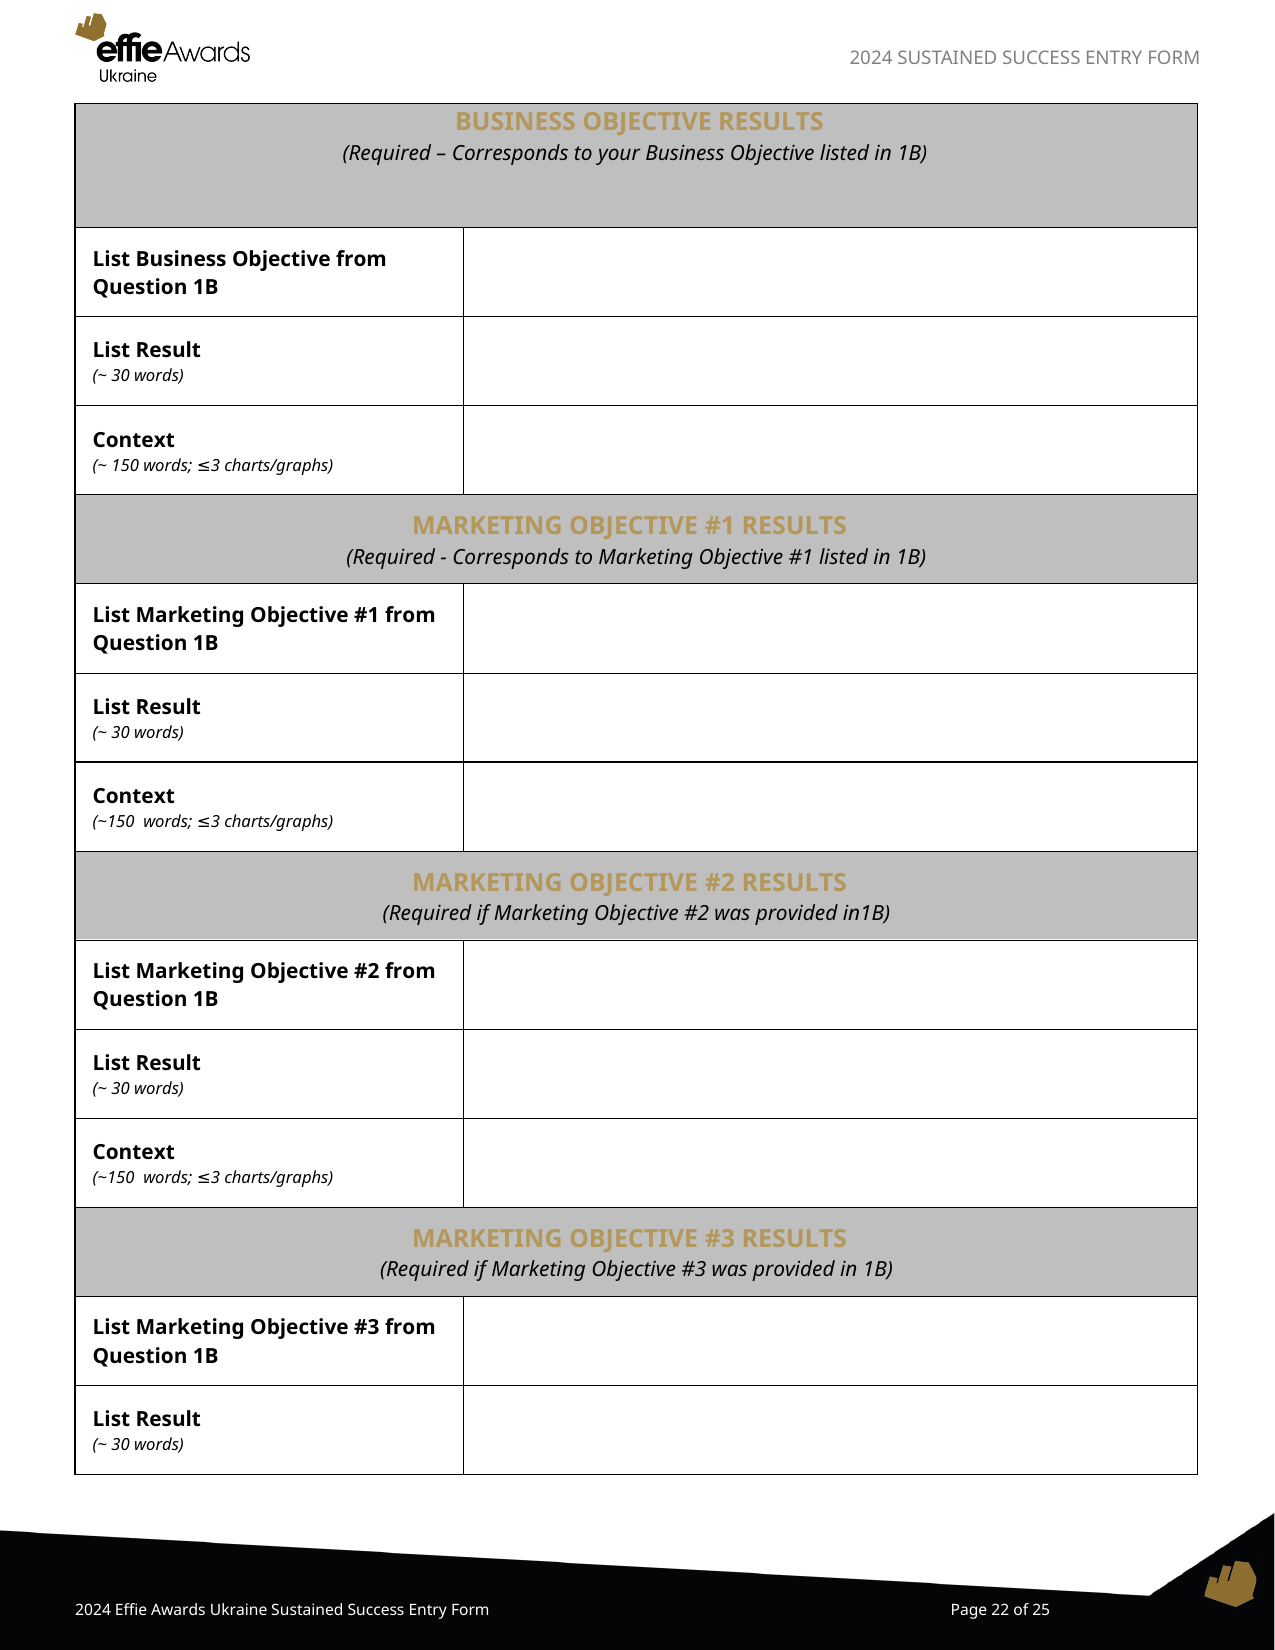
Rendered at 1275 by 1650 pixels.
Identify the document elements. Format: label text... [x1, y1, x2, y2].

table_cell MARKETING OBJECTIVE #3 RESULTS (Required if Marketing Objective #3 was provided in 1B) [76, 1208, 1197, 1296]
table_cell MARKETING OBJECTIVE #2 RESULTS (Required if Marketing Objective #2 was provided in1B) [76, 852, 1197, 939]
picture [75, 13, 250, 82]
table_cell List Marketing Objective #2 from Question 1B [76, 941, 463, 1029]
table_cell List Result (~ 30 words) [76, 317, 463, 405]
table_cell Context (~ 150 words; ≤3 charts/graphs) [76, 406, 463, 494]
table_cell [464, 228, 1197, 316]
table_cell BUSINESS OBJECTIVE RESULTS (Required – Corresponds to your Business Objective listed in 1B) [76, 104, 1197, 227]
table_cell [464, 941, 1197, 1029]
table_cell [464, 674, 1197, 761]
table_cell List Result (~ 30 words) [76, 674, 463, 761]
table_cell [464, 317, 1197, 405]
table_cell [464, 1030, 1197, 1118]
table_cell [464, 1119, 1197, 1207]
table_cell [464, 1297, 1197, 1385]
table_cell [464, 584, 1197, 672]
table_cell List Result (~ 30 words) [76, 1386, 463, 1474]
table_cell List Marketing Objective #3 from Question 1B [76, 1297, 463, 1385]
picture [0, 1512, 1275, 1650]
table_cell MARKETING OBJECTIVE #1 RESULTS (Required - Corresponds to Marketing Objective #1 listed in 1B) [76, 495, 1197, 583]
table_cell List Business Objective from Question 1B [76, 228, 463, 316]
table_cell List Result (~ 30 words) [76, 1030, 463, 1118]
table_cell List Marketing Objective #1 from Question 1B [76, 584, 463, 672]
table_cell [464, 763, 1197, 851]
table_cell Context (~150 words; ≤3 charts/graphs) [76, 763, 463, 851]
table_cell Context (~150 words; ≤3 charts/graphs) [76, 1119, 463, 1207]
table_cell [464, 1386, 1197, 1474]
table_cell [464, 406, 1197, 494]
